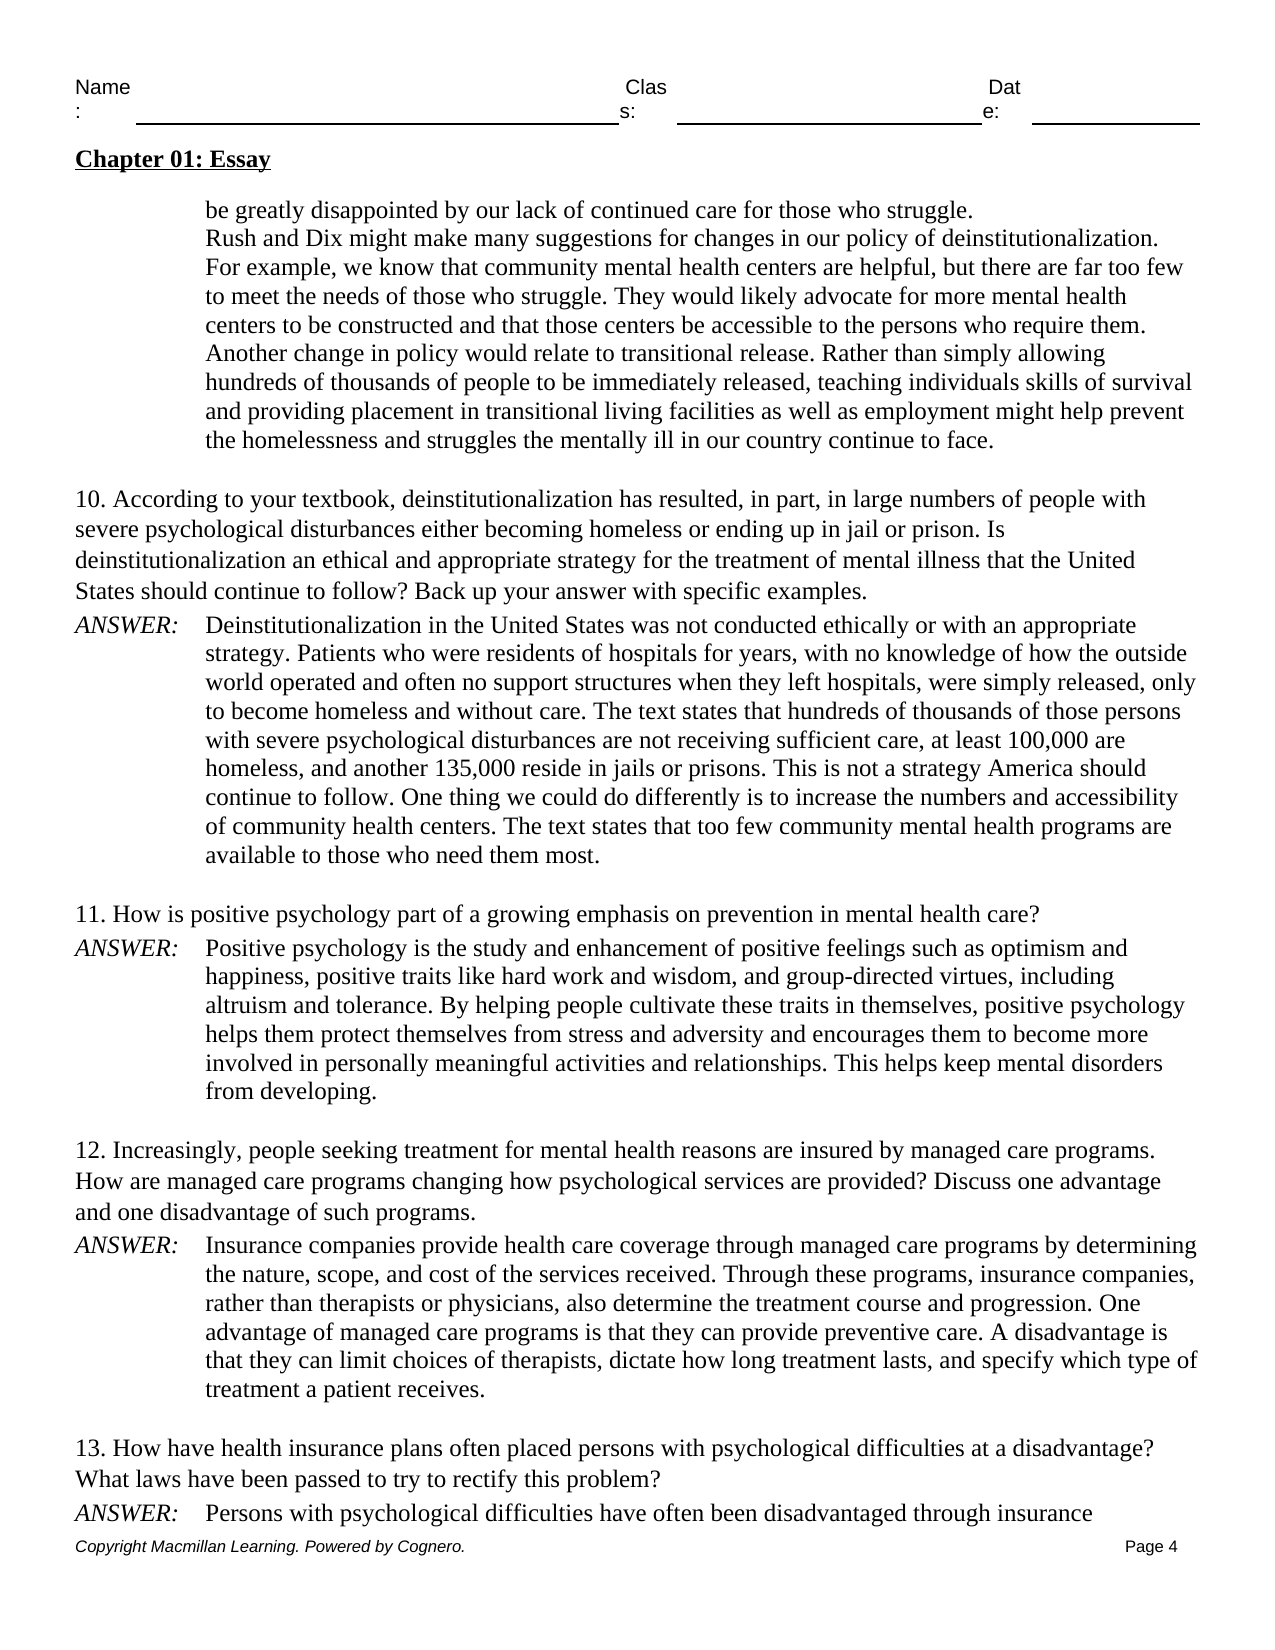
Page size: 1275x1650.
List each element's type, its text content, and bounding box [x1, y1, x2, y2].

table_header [75, 1433, 1200, 1530]
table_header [75, 192, 1200, 457]
table_header 12. Increasingly, people seeking treatment for mental health reasons are insured by managed care programs. How are managed care programs changing how psychological services are provided? Discuss one advantage and one disadvantage of such programs. [75, 1135, 1200, 1406]
table_header 11. How is positive psychology part of a growing emphasis on prevention in mental health care? [75, 899, 1200, 1108]
table_header 10. According to your textbook, deinstitutionalization has resulted, in part, in large numbers of people with severe psychological disturbances either becoming homeless or ending up in jail or prison. Is deinstitutionalization an ethical and appropriate strategy for the treatment of mental illness that the United States should continue to follow? Back up your answer with specific examples. [75, 484, 1200, 872]
